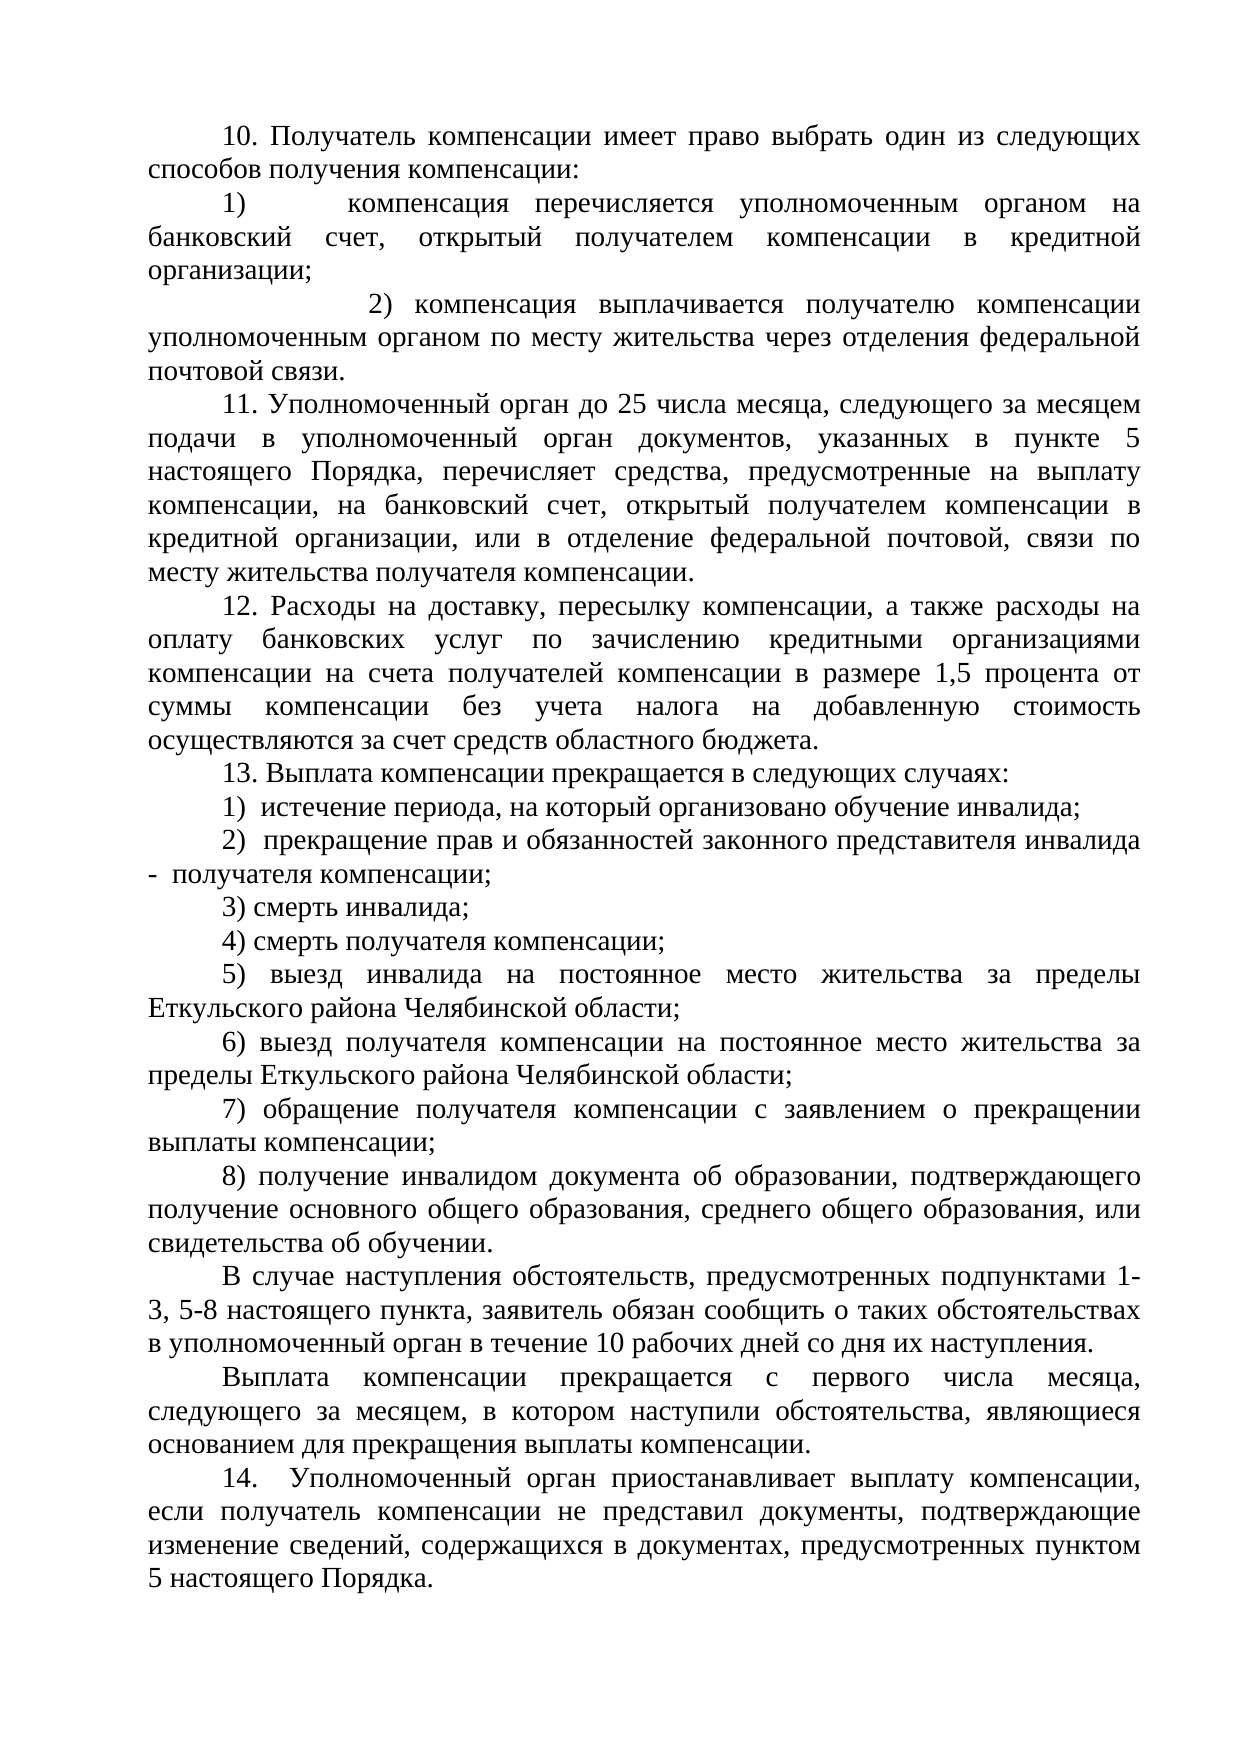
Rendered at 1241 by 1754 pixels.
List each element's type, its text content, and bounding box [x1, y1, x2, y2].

text 7) обращение получателя компенсации с заявлением о прекращении выплаты компенсации; [148, 1091, 1142, 1158]
text Выплата компенсации прекращается с первого числа месяца, следующего за месяцем, в котором наступили обстоятельства, являющиеся основанием для прекращения выплаты компенсации. [148, 1359, 1142, 1460]
text 1) истечение периода, на который организовано обучение инвалида; [148, 789, 1142, 822]
text 10. Получатель компенсации имеет право выбрать один из следующих способов получения компенсации: [148, 118, 1142, 185]
text 8) получение инвалидом документа об образовании, подтверждающего получение основного общего образования, среднего общего образования, или свидетельства об обучении. [148, 1158, 1142, 1258]
text 1) компенсация перечисляется уполномоченным органом на банковский счет, открытый получателем компенсации в кредитной организации; [148, 185, 1142, 286]
text 3) смерть инвалида; [148, 889, 1142, 923]
text 11. Уполномоченный орган до 25 числа месяца, следующего за месяцем подачи в уполномоченный орган документов, указанных в пункте 5 настоящего Порядка, перечисляет средства, предусмотренные на выплату компенсации, на банковский счет, открытый получателем компенсации в кредитной организации, или в отделение федеральной почтовой, связи по месту жительства получателя компенсации. [148, 386, 1142, 588]
text 2) прекращение прав и обязанностей законного представителя инвалида - получателя компенсации; [148, 822, 1142, 889]
text 6) выезд получателя компенсации на постоянное место жительства за пределы Еткульского района Челябинской области; [148, 1024, 1142, 1091]
text 12. Расходы на доставку, пересылку компенсации, а также расходы на оплату банковских услуг по зачислению кредитными организациями компенсации на счета получателей компенсации в размере 1,5 процента от суммы компенсации без учета налога на добавленную стоимость осуществляются за счет средств областного бюджета. [148, 588, 1142, 755]
text 13. Выплата компенсации прекращается в следующих случаях: [148, 755, 1142, 789]
text 14. Уполномоченный орган приостанавливает выплату компенсации, если получатель компенсации не представил документы, подтверждающие изменение сведений, содержащихся в документах, предусмотренных пунктом 5 настоящего Порядка. [148, 1460, 1142, 1594]
text 4) смерть получателя компенсации; [148, 923, 1142, 957]
text 2) компенсация выплачивается получателю компенсации уполномоченным органом по месту жительства через отделения федеральной почтовой связи. [148, 286, 1142, 386]
text В случае наступления обстоятельств, предусмотренных подпунктами 1-3, 5-8 настоящего пункта, заявитель обязан сообщить о таких обстоятельствах в уполномоченный орган в течение 10 рабочих дней со дня их наступления. [148, 1258, 1142, 1359]
text 5) выезд инвалида на постоянное место жительства за пределы Еткульского района Челябинской области; [148, 957, 1142, 1024]
